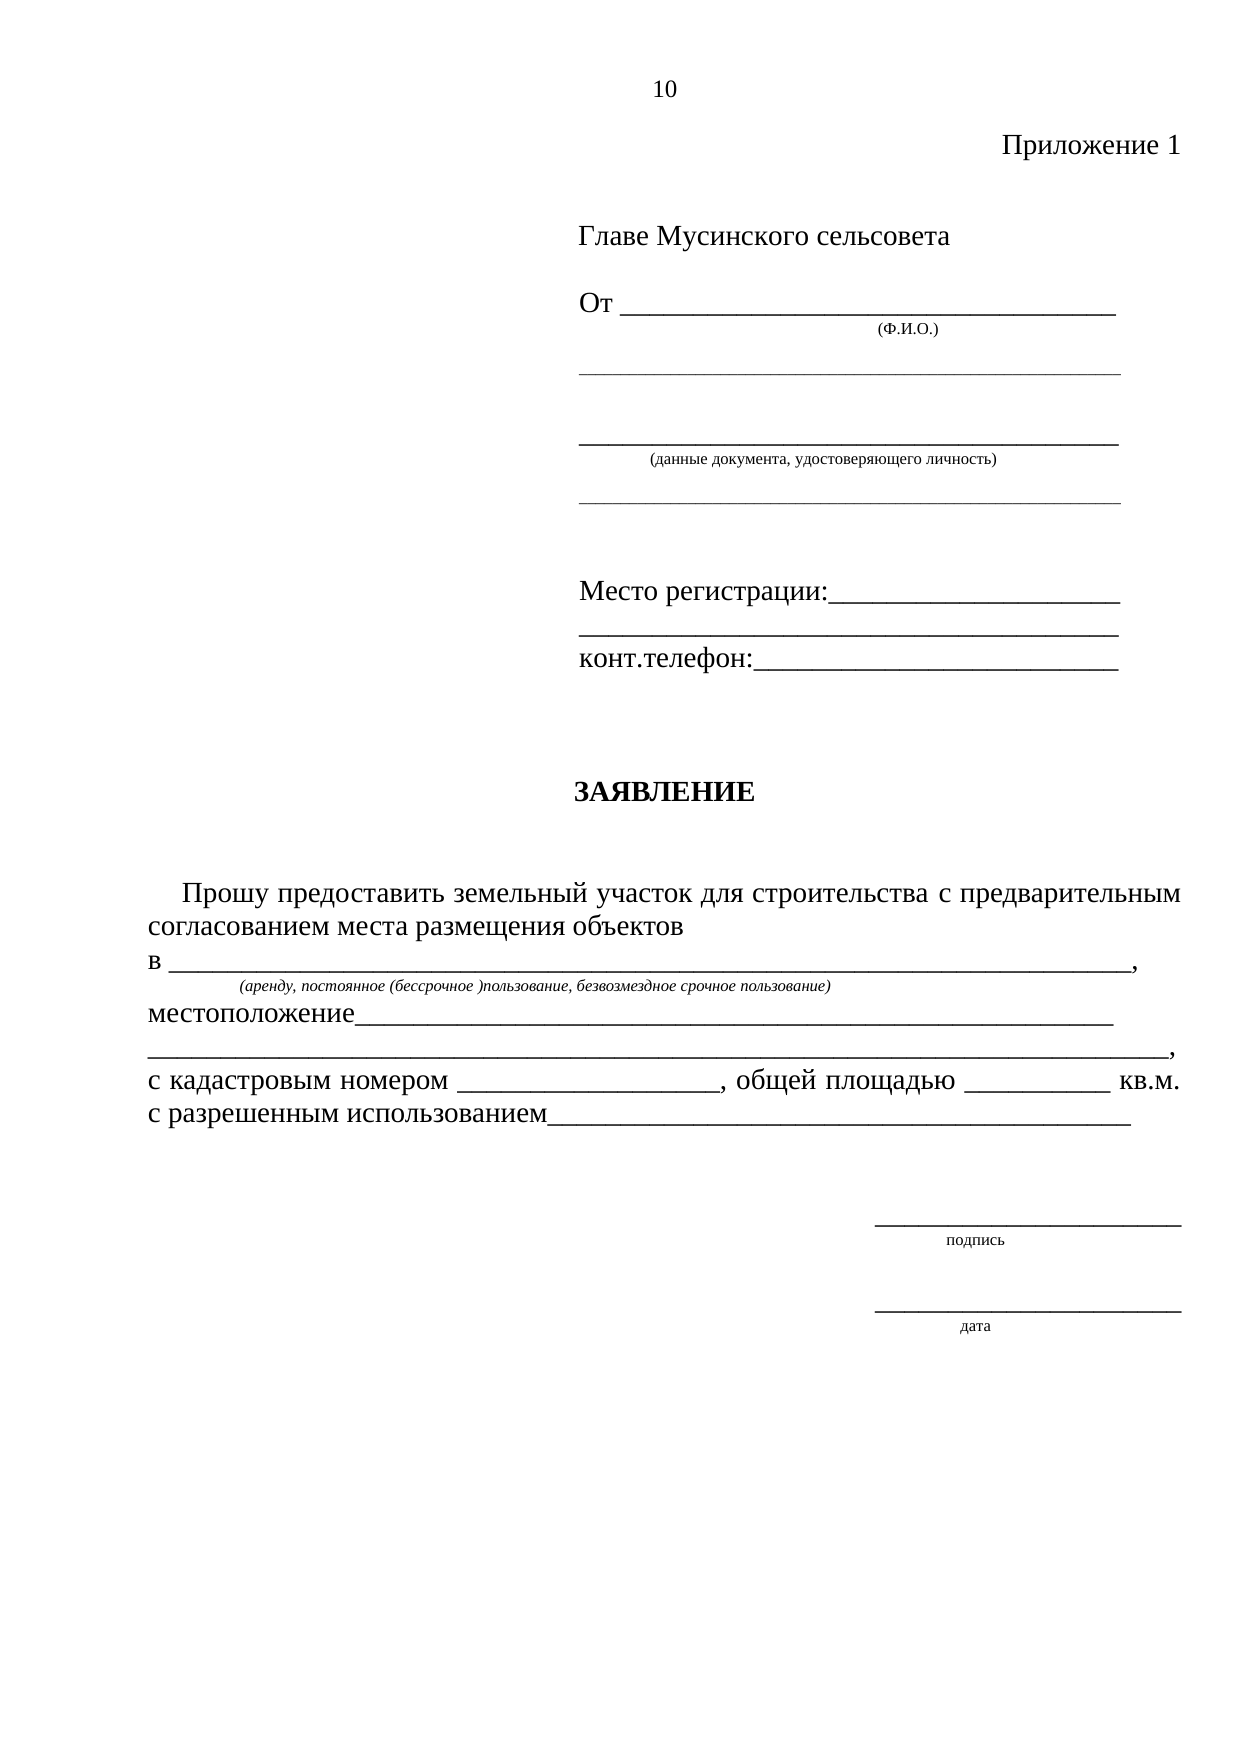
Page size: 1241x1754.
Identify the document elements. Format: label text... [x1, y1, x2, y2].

text Приложение 1 [627, 127, 1181, 161]
text конт.телефон:_________________________ [579, 640, 1181, 674]
text Место регистрации:____________________ [579, 573, 1181, 607]
text местоположение____________________________________________________ ______________________________________________________________________, с кадастровым номером __________________, общей площадью __________ кв.м. с разрешенным использованием________________________________________ [148, 995, 1181, 1129]
text _________________________________________________________________ [579, 357, 1181, 377]
text подпись [148, 1229, 1181, 1249]
text _____________________ [148, 1196, 1181, 1229]
text дата [148, 1316, 1181, 1335]
text _____________________ [148, 1282, 1181, 1316]
text _____________________________________ [579, 415, 1181, 448]
text Главе Мусинского сельсовета [148, 218, 1181, 252]
text (данные документа, удостоверяющего личность) [579, 448, 1181, 468]
text ЗАЯВЛЕНИЕ [148, 774, 1181, 808]
text От __________________________________ [579, 286, 1181, 319]
text _________________________________________________________________ [579, 487, 1181, 506]
text Прошу предоставить земельный участок для строительства с предварительным согласованием места размещения объектов [148, 875, 1181, 942]
text _____________________________________ [579, 607, 1181, 640]
text (аренду, постоянное (бессрочное )пользование, безвозмездное срочное пользование) [148, 976, 1181, 995]
text (Ф.И.О.) [635, 319, 1181, 338]
text в __________________________________________________________________, [148, 942, 1181, 976]
